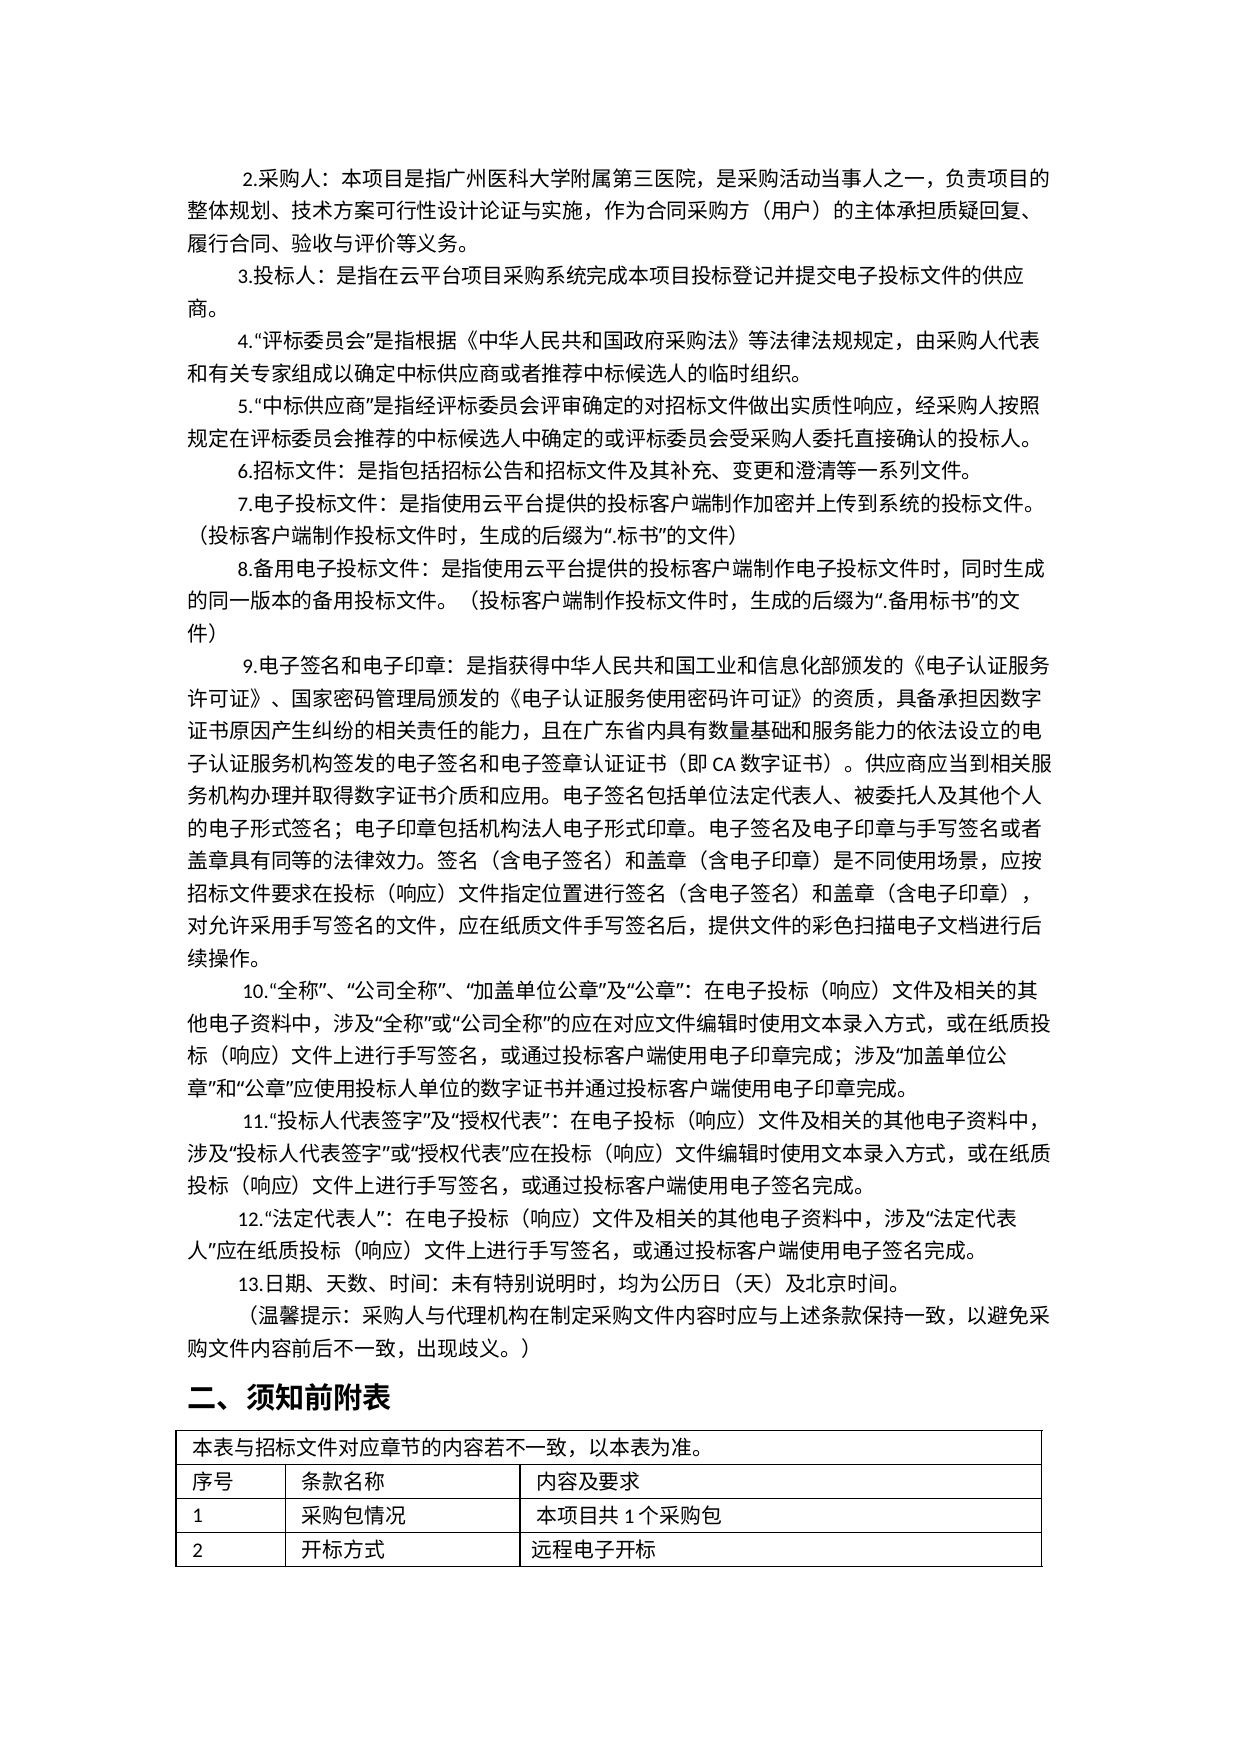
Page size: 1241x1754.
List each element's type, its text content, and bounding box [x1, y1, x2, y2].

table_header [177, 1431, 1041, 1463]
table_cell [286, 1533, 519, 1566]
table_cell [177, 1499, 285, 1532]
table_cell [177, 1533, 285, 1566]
text 9.电子签名和电子印章：是指获得中华人民共和国工业和信息化部颁发的《电子认证服务许可证》、国家密码管理局颁发的《电子认证服务使用密码许可证》的资质，具备承担因数字证书原因产生纠纷的相关责任的能力，且在广东省内具有数量基础和服务能力的依法设立的电子认证服务机构签发的电子签名和电子签章认证证书（即CA数字证书）。供应商应当到相关服务机构办理并取得数字证书介质和应用。电子签名包括单位法定代表人、被委托人及其他个人的电子形式签名；电子印章包括机构法人电子形式印章。电子签名及电子印章与手写签名或者盖章具有同等的法律效力。签名（含电子签名）和盖章（含电子印章）是不同使用场景，应按招标文件要求在投标（响应）文件指定位置进行签名（含电子签名）和盖章（含电子印章），对允许采用手写签名的文件，应在纸质文件手写签名后，提供文件的彩色扫描电子文档进行后续操作。 [187, 649, 1053, 974]
text 11.“投标人代表签字”及“授权代表”：在电子投标（响应）文件及相关的其他电子资料中，涉及“投标人代表签字”或“授权代表”应在投标（响应）文件编辑时使用文本录入方式，或在纸质投标（响应）文件上进行手写签名，或通过投标客户端使用电子签名完成。 [187, 1104, 1053, 1202]
text 二、须知前附表 [187, 1364, 1053, 1429]
text 7.电子投标文件：是指使用云平台提供的投标客户端制作加密并上传到系统的投标文件。（投标客户端制作投标文件时，生成的后缀为“.标书”的文件） [187, 487, 1053, 552]
text 10.“全称”、“公司全称”、“加盖单位公章”及“公章”：在电子投标（响应）文件及相关的其他电子资料中，涉及“全称”或“公司全称”的应在对应文件编辑时使用文本录入方式，或在纸质投标（响应）文件上进行手写签名，或通过投标客户端使用电子印章完成；涉及“加盖单位公章”和“公章”应使用投标人单位的数字证书并通过投标客户端使用电子印章完成。 [187, 974, 1053, 1104]
text 13.日期、天数、时间：未有特别说明时，均为公历日（天）及北京时间。 [187, 1267, 1053, 1299]
text 3.投标人：是指在云平台项目采购系统完成本项目投标登记并提交电子投标文件的供应商。 [187, 259, 1053, 324]
text 12.“法定代表人”：在电子投标（响应）文件及相关的其他电子资料中，涉及“法定代表人”应在纸质投标（响应）文件上进行手写签名，或通过投标客户端使用电子签名完成。 [187, 1202, 1053, 1267]
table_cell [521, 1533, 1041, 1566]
text 6.招标文件：是指包括招标公告和招标文件及其补充、变更和澄清等一系列文件。 [187, 454, 1053, 487]
text 5.“中标供应商”是指经评标委员会评审确定的对招标文件做出实质性响应，经采购人按照规定在评标委员会推荐的中标候选人中确定的或评标委员会受采购人委托直接确认的投标人。 [187, 389, 1053, 454]
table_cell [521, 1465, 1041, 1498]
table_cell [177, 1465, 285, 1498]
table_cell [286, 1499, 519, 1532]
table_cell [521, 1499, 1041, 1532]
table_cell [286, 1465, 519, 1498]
text 2.采购人：本项目是指广州医科大学附属第三医院，是采购活动当事人之一，负责项目的整体规划、技术方案可行性设计论证与实施，作为合同采购方（用户）的主体承担质疑回复、履行合同、验收与评价等义务。 [187, 162, 1053, 259]
text 8.备用电子投标文件：是指使用云平台提供的投标客户端制作电子投标文件时，同时生成的同一版本的备用投标文件。（投标客户端制作投标文件时，生成的后缀为“.备用标书”的文件） [187, 552, 1053, 649]
text 4.“评标委员会”是指根据《中华人民共和国政府采购法》等法律法规规定，由采购人代表和有关专家组成以确定中标供应商或者推荐中标候选人的临时组织。 [187, 324, 1053, 389]
text （温馨提示：采购人与代理机构在制定采购文件内容时应与上述条款保持一致，以避免采购文件内容前后不一致，出现歧义。） [187, 1299, 1053, 1364]
